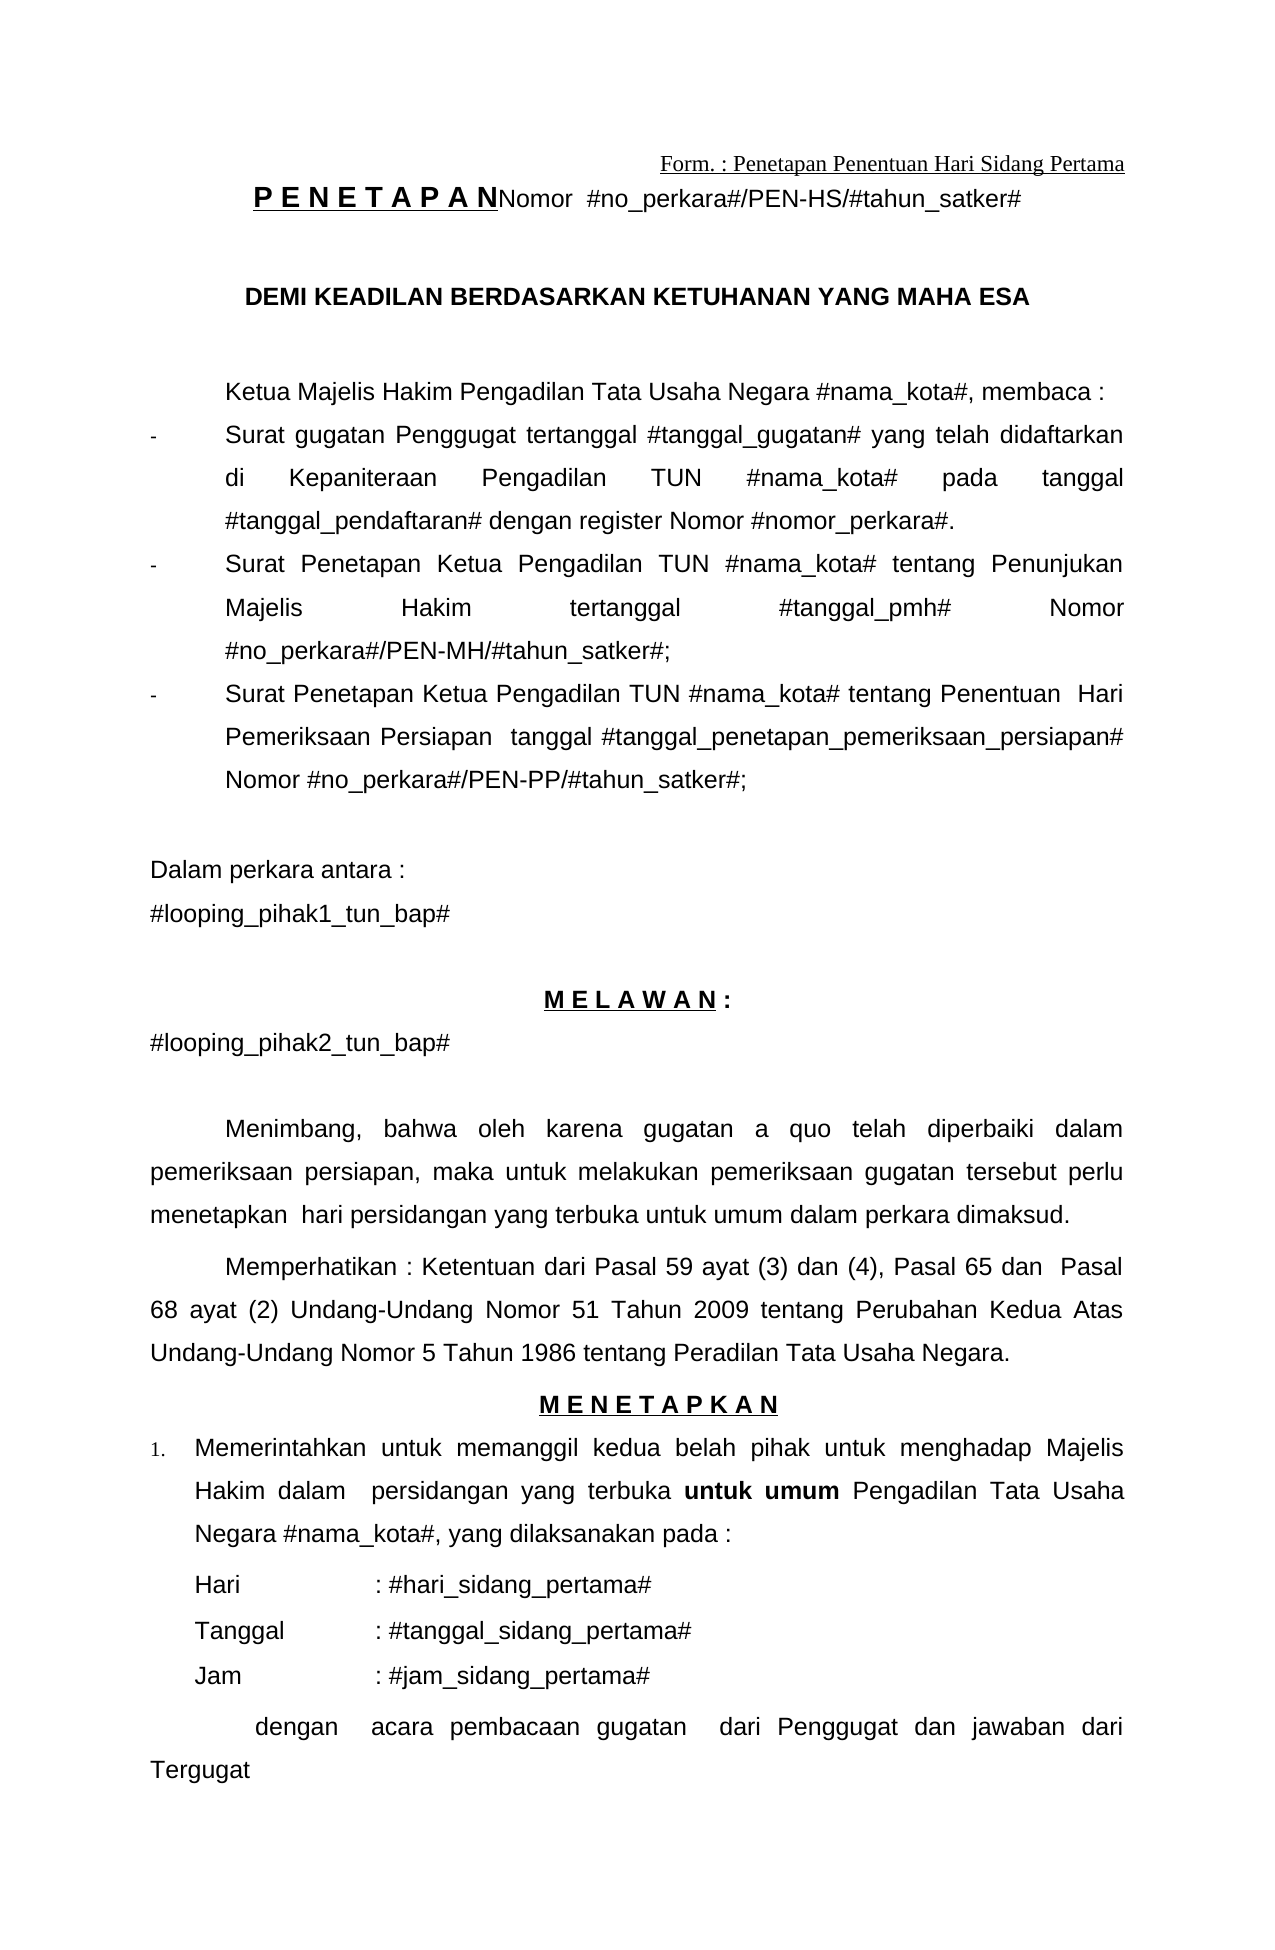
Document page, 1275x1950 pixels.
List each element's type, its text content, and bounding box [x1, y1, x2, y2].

text Tanggal : #tanggal_sidang_pertama# [194, 1616, 1125, 1644]
text Jam : #jam_sidang_pertama# [194, 1661, 1125, 1689]
list Surat Penetapan Ketua Pengadilan TUN #nama_kota# tentang Penunjukan Majelis Hakim tertanggal #tanggal_pmh# Nomor #no_perkara#/PEN-MH/#tahun_satker#; [150, 549, 1125, 664]
text M E N E T A P K A N [150, 1389, 1125, 1418]
list Surat gugatan Penggugat tertanggal #tanggal_gugatan# yang telah didaftarkan di Kepaniteraan Pengadilan TUN #nama_kota# pada tanggal #tanggal_pendaftaran# dengan register Nomor #nomor_perkara#. [150, 420, 1125, 535]
list Memerintahkan untuk memanggil kedua belah pihak untuk menghadap Majelis Hakim dalam persidangan yang terbuka untuk umum Pengadilan Tata Usaha Negara #nama_kota#, yang dilaksanakan pada : [150, 1433, 1125, 1548]
text Form. : Penetapan Penentuan Hari Sidang Pertama [150, 150, 1125, 176]
text DEMI KEADILAN BERDASARKAN KETUHANAN YANG MAHA ESA [150, 282, 1125, 311]
text dengan acara pembacaan gugatan dari Penggugat dan jawaban dari Tergugat [150, 1712, 1125, 1784]
text Ketua Majelis Hakim Pengadilan Tata Usaha Negara #nama_kota#, membaca : [150, 377, 1125, 406]
text Hari : #hari_sidang_pertama# [194, 1570, 1125, 1599]
list Surat Penetapan Ketua Pengadilan TUN #nama_kota# tentang Penentuan Hari Pemeriksaan Persiapan tanggal #tanggal_penetapan_pemeriksaan_persiapan# Nomor #no_perkara#/PEN-PP/#tahun_satker#; [150, 679, 1125, 794]
text Menimbang, bahwa oleh karena gugatan a quo telah diperbaiki dalam pemeriksaan persiapan, maka untuk melakukan pemeriksaan gugatan tersebut perlu menetapkan hari persidangan yang terbuka untuk umum dalam perkara dimaksud. [150, 1114, 1125, 1229]
text #looping_pihak1_tun_bap# [150, 898, 1125, 927]
text #looping_pihak2_tun_bap# [150, 1028, 1125, 1057]
text P E N E T A P A NNomor #no_perkara#/PEN-HS/#tahun_satker# [150, 181, 1125, 214]
text Memperhatikan : Ketentuan dari Pasal 59 ayat (3) dan (4), Pasal 65 dan Pasal 68 ayat (2) Undang-Undang Nomor 51 Tahun 2009 tentang Perubahan Kedua Atas Undang-Undang Nomor 5 Tahun 1986 tentang Peradilan Tata Usaha Negara. [150, 1252, 1125, 1367]
text Dalam perkara antara : [150, 855, 1125, 884]
text M E L A W A N : [150, 985, 1125, 1013]
